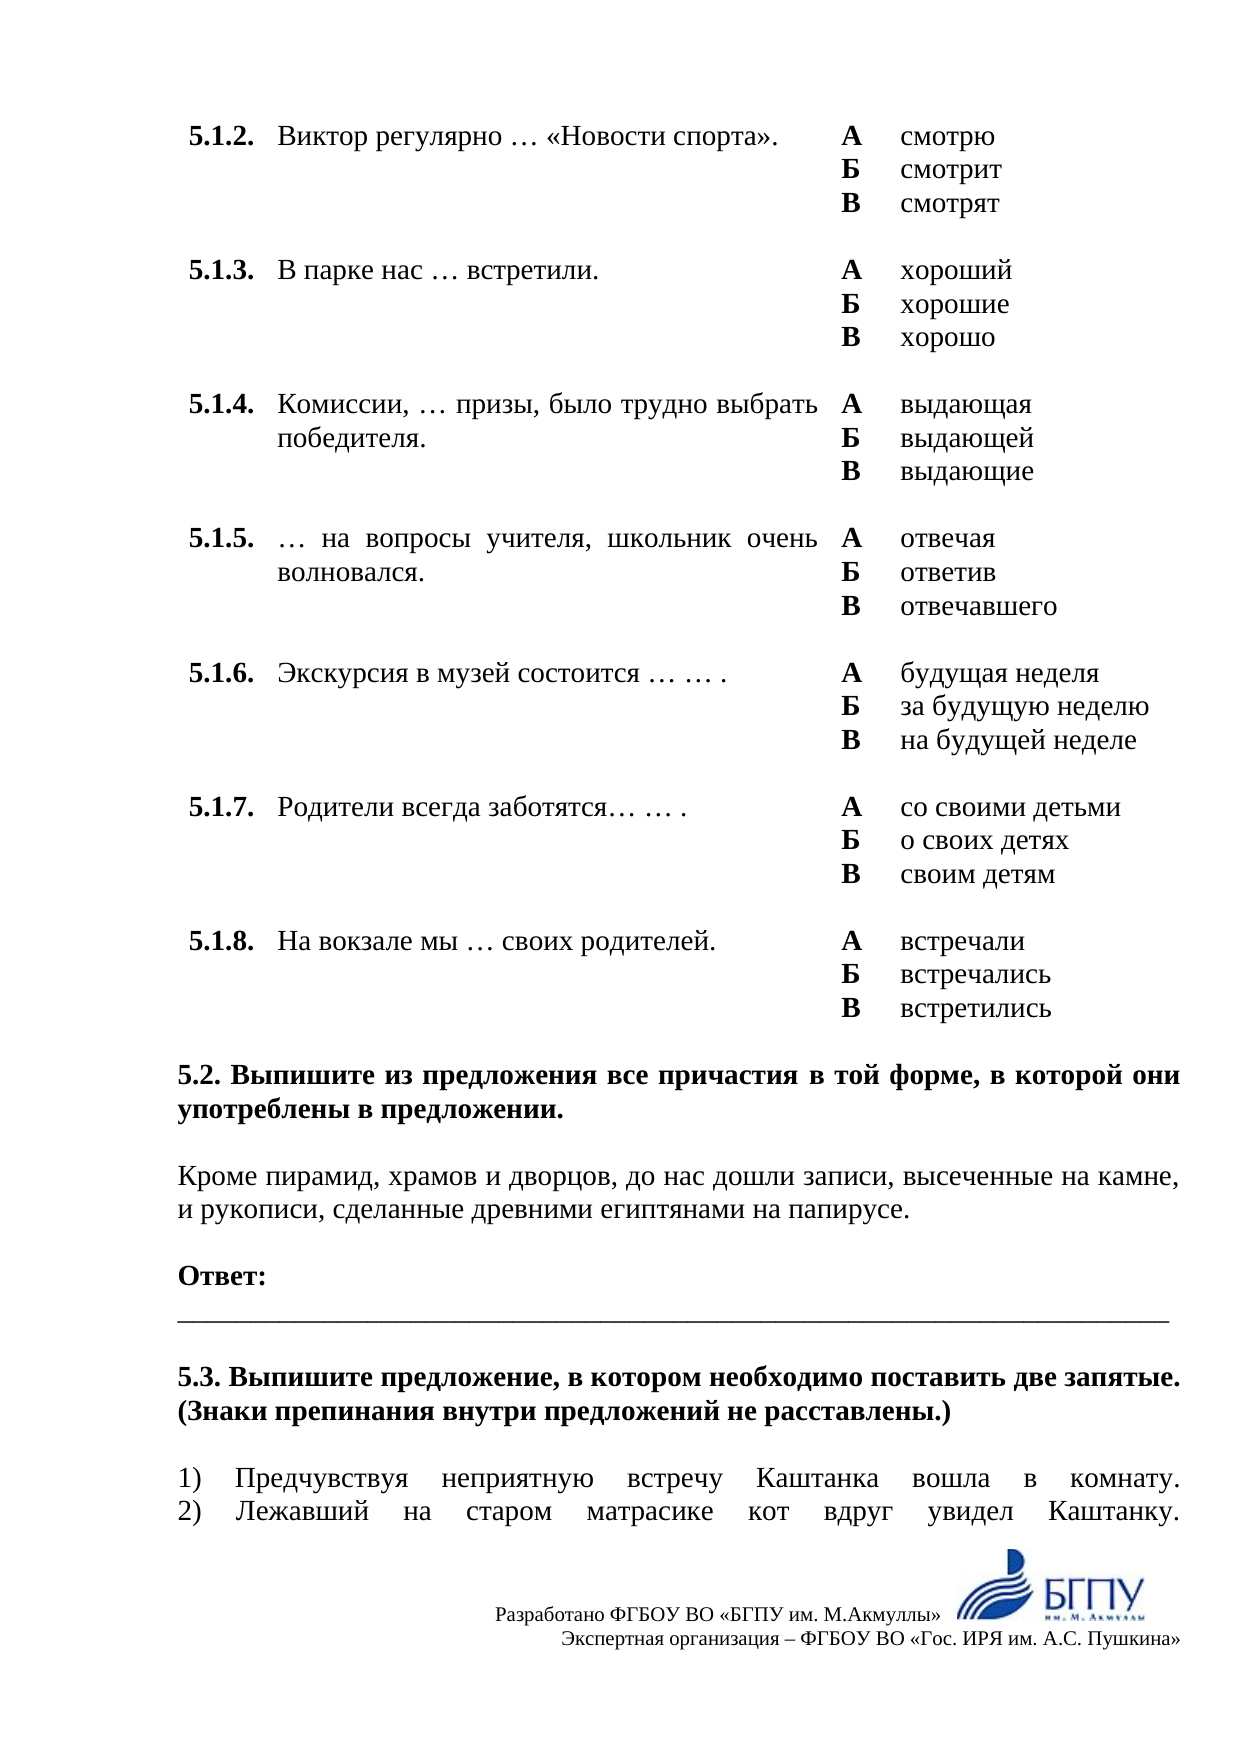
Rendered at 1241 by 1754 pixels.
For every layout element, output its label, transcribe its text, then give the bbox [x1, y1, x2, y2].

table_cell Б [830, 688, 889, 722]
table_cell Родители всегда заботятся… … . [266, 789, 830, 923]
table_cell 5.1.8. [177, 923, 266, 1024]
table_cell В парке нас … встретили. [266, 252, 830, 386]
table_cell А [830, 521, 889, 554]
table_cell хорошие [889, 286, 1163, 319]
table_cell о своих детях [889, 823, 1163, 856]
table_cell А [830, 655, 889, 688]
table_cell А [830, 789, 889, 822]
table_cell на будущей неделе [889, 722, 1163, 789]
table_cell В [830, 185, 889, 252]
table_cell А [830, 252, 889, 286]
table_cell хороший [889, 252, 1163, 286]
table_cell А [830, 118, 889, 152]
table_cell 5.1.7. [177, 789, 266, 923]
table_cell В [830, 722, 889, 789]
table_cell Б [830, 286, 889, 319]
table_cell выдающей [889, 420, 1163, 453]
table_cell 5.1.5. [177, 521, 266, 655]
table_cell хорошо [889, 319, 1163, 386]
table_cell А [830, 923, 889, 957]
list 5.2. Выпишите из предложения все причастия в той форме, в которой они употреблены в предложении. [177, 1057, 1181, 1124]
table_cell со своими детьми [889, 789, 1163, 822]
table_cell Виктор регулярно … «Новости спорта». [266, 118, 830, 252]
table_cell отвечавшего [889, 588, 1163, 655]
table_cell смотрит [889, 152, 1163, 185]
table_cell 5.1.4. [177, 386, 266, 521]
table_cell выдающие [889, 454, 1163, 521]
table_cell Комиссии, … призы, было трудно выбрать победителя. [266, 386, 830, 521]
picture [957, 1549, 1145, 1621]
table_cell смотрят [889, 185, 1163, 252]
table_cell встречались [889, 957, 1163, 990]
table_cell В [830, 319, 889, 386]
table_cell А [830, 386, 889, 420]
table_cell В [830, 454, 889, 521]
text Кроме пирамид, храмов и дворцов, до нас дошли записи, высеченные на камне, и рукописи, сделанные древними египтянами на папирусе. [177, 1158, 1181, 1225]
table_cell встречали [889, 923, 1163, 957]
table_cell Б [830, 152, 889, 185]
table_cell Б [830, 957, 889, 990]
table_cell … на вопросы учителя, школьник очень волновался. [266, 521, 830, 655]
table_cell Экскурсия в музей состоится … … . [266, 655, 830, 789]
table_cell выдающая [889, 386, 1163, 420]
table_cell Б [830, 420, 889, 453]
table_cell будущая неделя [889, 655, 1163, 688]
table_cell В [830, 588, 889, 655]
text Ответ: ____________________________________________________________________ [177, 1258, 1181, 1326]
table_cell Б [830, 823, 889, 856]
table_cell 5.1.6. [177, 655, 266, 789]
table_cell 5.1.2. [177, 118, 266, 252]
table_cell 5.1.3. [177, 252, 266, 386]
table_cell своим детям [889, 856, 1163, 923]
table_cell смотрю [889, 118, 1163, 152]
table_cell ответив [889, 554, 1163, 588]
table_cell отвечая [889, 521, 1163, 554]
table_cell Б [830, 554, 889, 588]
table_cell В [830, 990, 889, 1024]
text 5.3. Выпишите предложение, в котором необходимо поставить две запятые. (Знаки препинания внутри предложений не расставлены.) [177, 1359, 1181, 1426]
table_cell встретились [889, 990, 1163, 1024]
table_cell В [830, 856, 889, 923]
table_cell На вокзале мы … своих родителей. [266, 923, 830, 1024]
table_cell за будущую неделю [889, 688, 1163, 722]
